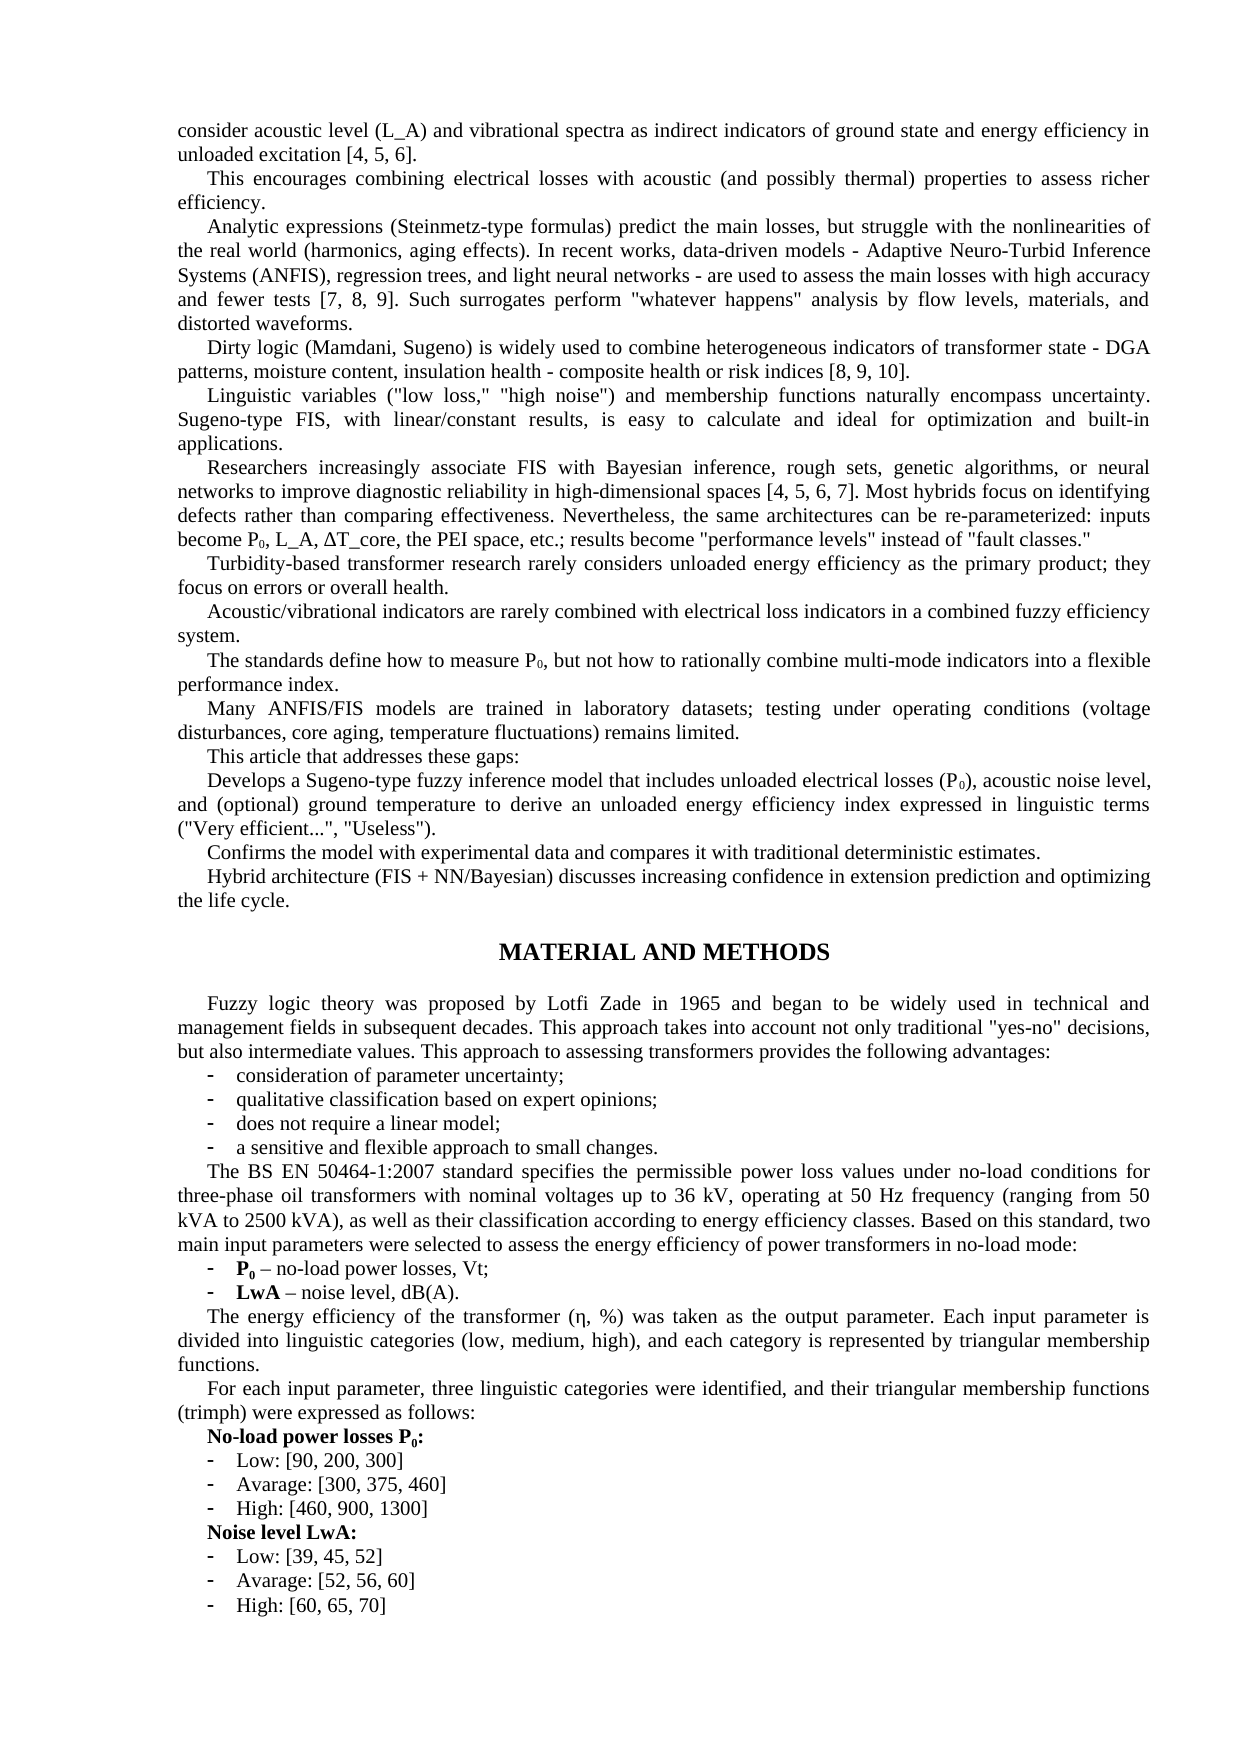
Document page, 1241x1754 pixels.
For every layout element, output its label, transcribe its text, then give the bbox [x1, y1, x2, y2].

list LwA – noise level, dB(A). [177, 1280, 1152, 1304]
text Hybrid architecture (FIS + NN/Bayesian) discusses increasing confidence in extension prediction and optimizing the life cycle. [177, 864, 1152, 912]
list P₀ – no-load power losses, Vt; [177, 1256, 1152, 1280]
list Avarage: [52, 56, 60] [177, 1568, 1152, 1592]
text Develops a Sugeno-type fuzzy inference model that includes unloaded electrical losses (P0), acoustic noise level, and (optional) ground temperature to derive an unloaded energy efficiency index expressed in linguistic terms ("Very efficient...", "Useless"). [177, 768, 1152, 840]
list High: [60, 65, 70] [177, 1592, 1152, 1617]
list a sensitive and flexible approach to small changes. [177, 1135, 1152, 1159]
list does not require a linear model; [177, 1111, 1152, 1135]
text The energy efficiency of the transformer (η, %) was taken as the output parameter. Each input parameter is divided into linguistic categories (low, medium, high), and each category is represented by triangular membership functions. [177, 1304, 1152, 1376]
text Fuzzy logic theory was proposed by Lotfi Zade in 1965 and began to be widely used in technical and management fields in subsequent decades. This approach takes into account not only traditional "yes-no" decisions, but also intermediate values. This approach to assessing transformers provides the following advantages: [177, 991, 1152, 1063]
text The BS EN 50464-1:2007 standard specifies the permissible power loss values under no-load conditions for three-phase oil transformers with nominal voltages up to 36 kV, operating at 50 Hz frequency (ranging from 50 kVA to 2500 kVA), as well as their classification according to energy efficiency classes. Based on this standard, two main input parameters were selected to assess the energy efficiency of power transformers in no-load mode: [177, 1159, 1152, 1256]
text For each input parameter, three linguistic categories were identified, and their triangular membership functions (trimph) were expressed as follows: [177, 1376, 1152, 1424]
text Analytic expressions (Steinmetz-type formulas) predict the main losses, but struggle with the nonlinearities of the real world (harmonics, aging effects). In recent works, data-driven models - Adaptive Neuro-Turbid Inference Systems (ANFIS), regression trees, and light neural networks - are used to assess the main losses with high accuracy and fewer tests [7, 8, 9]. Such surrogates perform "whatever happens" analysis by flow levels, materials, and distorted waveforms. [177, 214, 1152, 335]
list Low: [90, 200, 300] [177, 1448, 1152, 1472]
text No-load power losses P₀: [177, 1424, 1152, 1448]
list Low: [39, 45, 52] [177, 1544, 1152, 1568]
list High: [460, 900, 1300] [177, 1496, 1152, 1520]
text This article that addresses these gaps: [177, 744, 1152, 768]
text Linguistic variables ("low loss," "high noise") and membership functions naturally encompass uncertainty. Sugeno-type FIS, with linear/constant results, is easy to calculate and ideal for optimization and built-in applications. [177, 383, 1152, 455]
text Acoustic/vibrational indicators are rarely combined with electrical loss indicators in a combined fuzzy efficiency system. [177, 599, 1152, 647]
text The standards define how to measure P0, but not how to rationally combine multi-mode indicators into a flexible performance index. [177, 647, 1152, 696]
text MATERIAL AND METHODS [177, 937, 1152, 966]
text This encourages combining electrical losses with acoustic (and possibly thermal) properties to assess richer efficiency. [177, 166, 1152, 214]
text Turbidity-based transformer research rarely considers unloaded energy efficiency as the primary product; they focus on errors or overall health. [177, 551, 1152, 599]
text Dirty logic (Mamdani, Sugeno) is widely used to combine heterogeneous indicators of transformer state - DGA patterns, moisture content, insulation health - composite health or risk indices [8, 9, 10]. [177, 335, 1152, 383]
text Noise level LwA: [177, 1520, 1152, 1544]
text Researchers increasingly associate FIS with Bayesian inference, rough sets, genetic algorithms, or neural networks to improve diagnostic reliability in high-dimensional spaces [4, 5, 6, 7]. Most hybrids focus on identifying defects rather than comparing effectiveness. Nevertheless, the same architectures can be re-parameterized: inputs become P0, L_A, ∆T_core, the PEI space, etc.; results become "performance levels" instead of "fault classes." [177, 455, 1152, 551]
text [177, 118, 1152, 166]
list qualitative classification based on expert opinions; [177, 1087, 1152, 1111]
text Confirms the model with experimental data and compares it with traditional deterministic estimates. [177, 840, 1152, 864]
list Avarage: [300, 375, 460] [177, 1472, 1152, 1496]
list consideration of parameter uncertainty; [177, 1063, 1152, 1087]
text Many ANFIS/FIS models are trained in laboratory datasets; testing under operating conditions (voltage disturbances, core aging, temperature fluctuations) remains limited. [177, 696, 1152, 744]
